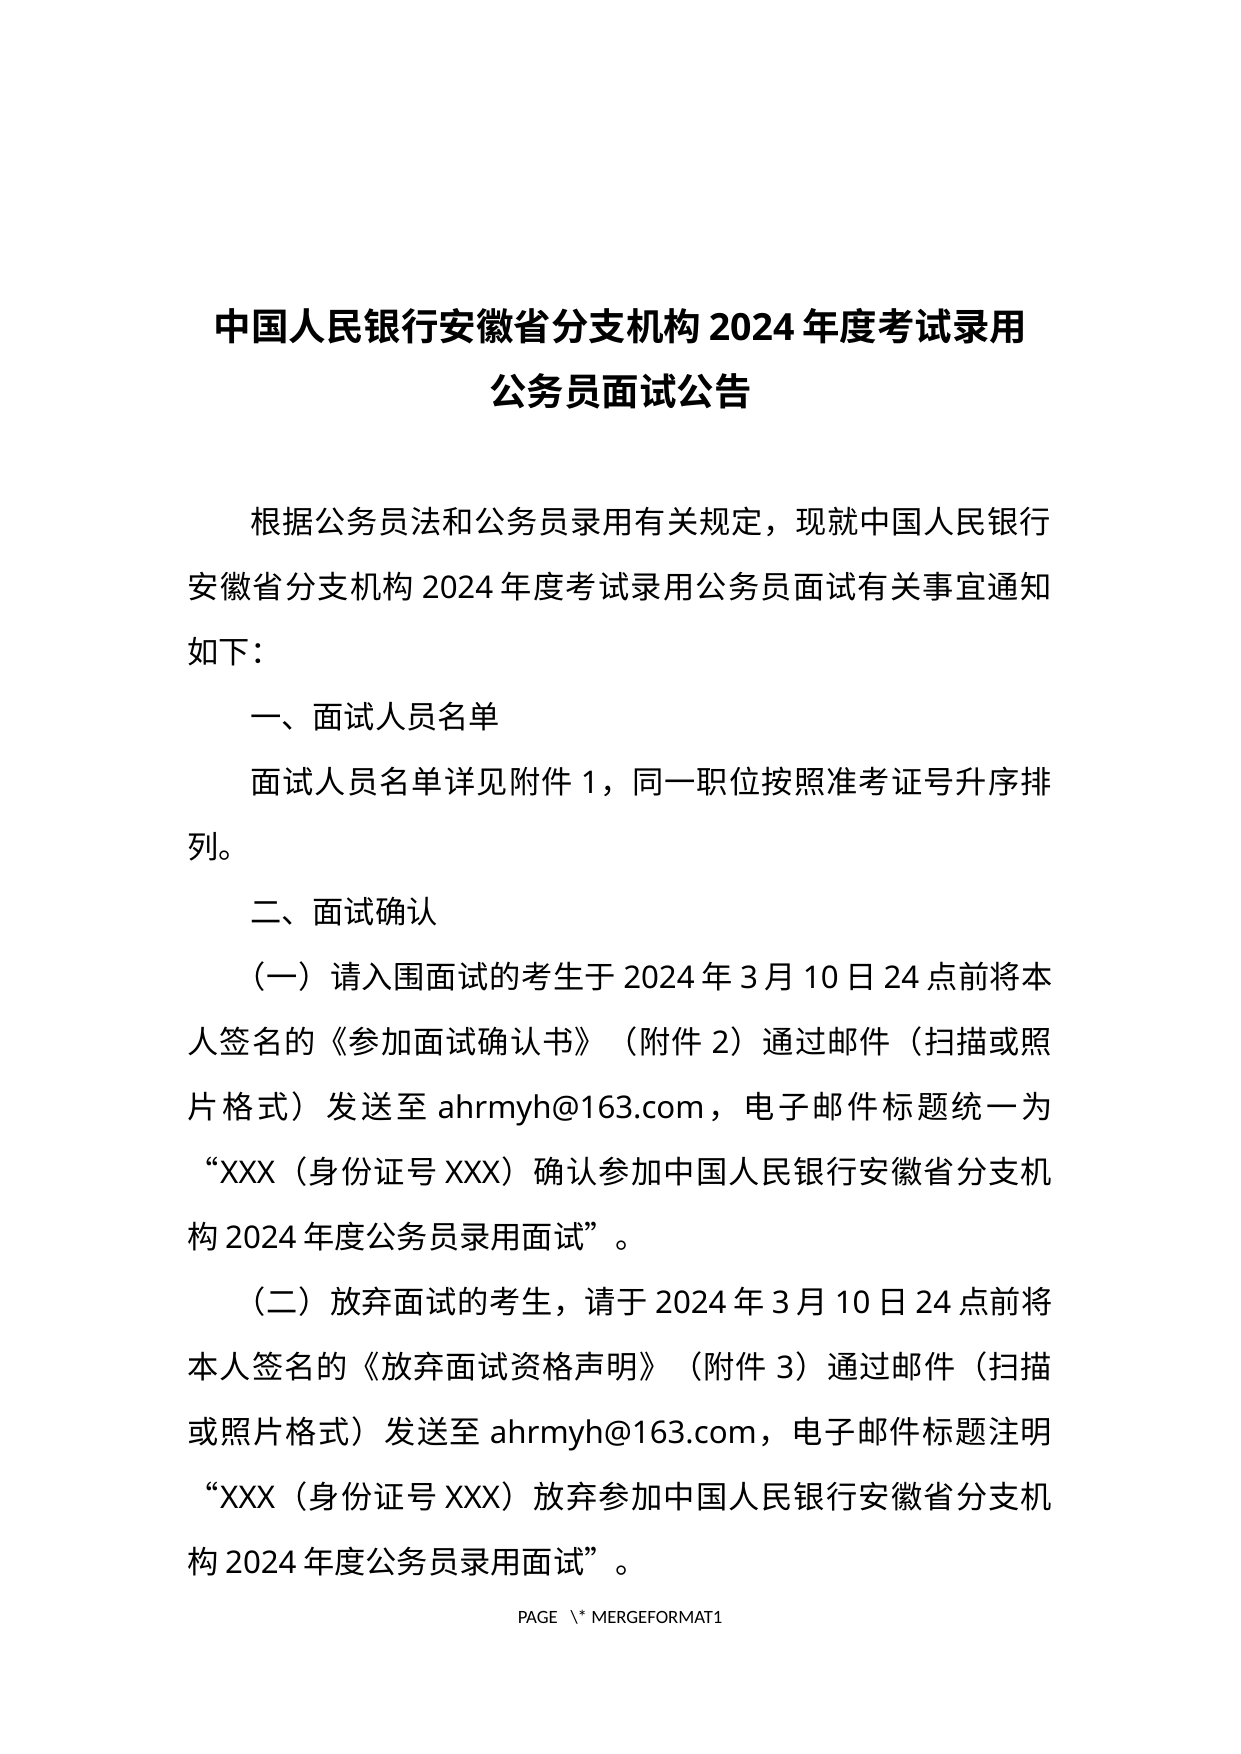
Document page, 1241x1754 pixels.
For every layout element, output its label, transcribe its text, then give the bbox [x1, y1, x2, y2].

text 公务员面试公告 [187, 357, 1053, 422]
text 一、面试人员名单 [187, 682, 1053, 747]
text 根据公务员法和公务员录用有关规定，现就中国人民银行安徽省分支机构2024年度考试录用公务员面试有关事宜通知如下： [187, 487, 1053, 682]
text （二）放弃面试的考生，请于2024年3月10日24点前将本人签名的《放弃面试资格声明》（附件3）通过邮件（扫描或照片格式）发送至ahrmyh@163.com，电子邮件标题注明“XXX（身份证号XXX）放弃参加中国人民银行安徽省分支机构2024年度公务员录用面试”。 [187, 1267, 1053, 1592]
text 中国人民银行安徽省分支机构2024年度考试录用 [187, 292, 1053, 357]
text （一）请入围面试的考生于2024年3月10日24点前将本人签名的《参加面试确认书》（附件2）通过邮件（扫描或照片格式）发送至ahrmyh@163.com，电子邮件标题统一为“XXX（身份证号XXX）确认参加中国人民银行安徽省分支机构2024年度公务员录用面试”。 [187, 942, 1053, 1267]
text 面试人员名单详见附件1，同一职位按照准考证号升序排列。 [187, 747, 1053, 877]
text 二、面试确认 [187, 877, 1053, 942]
